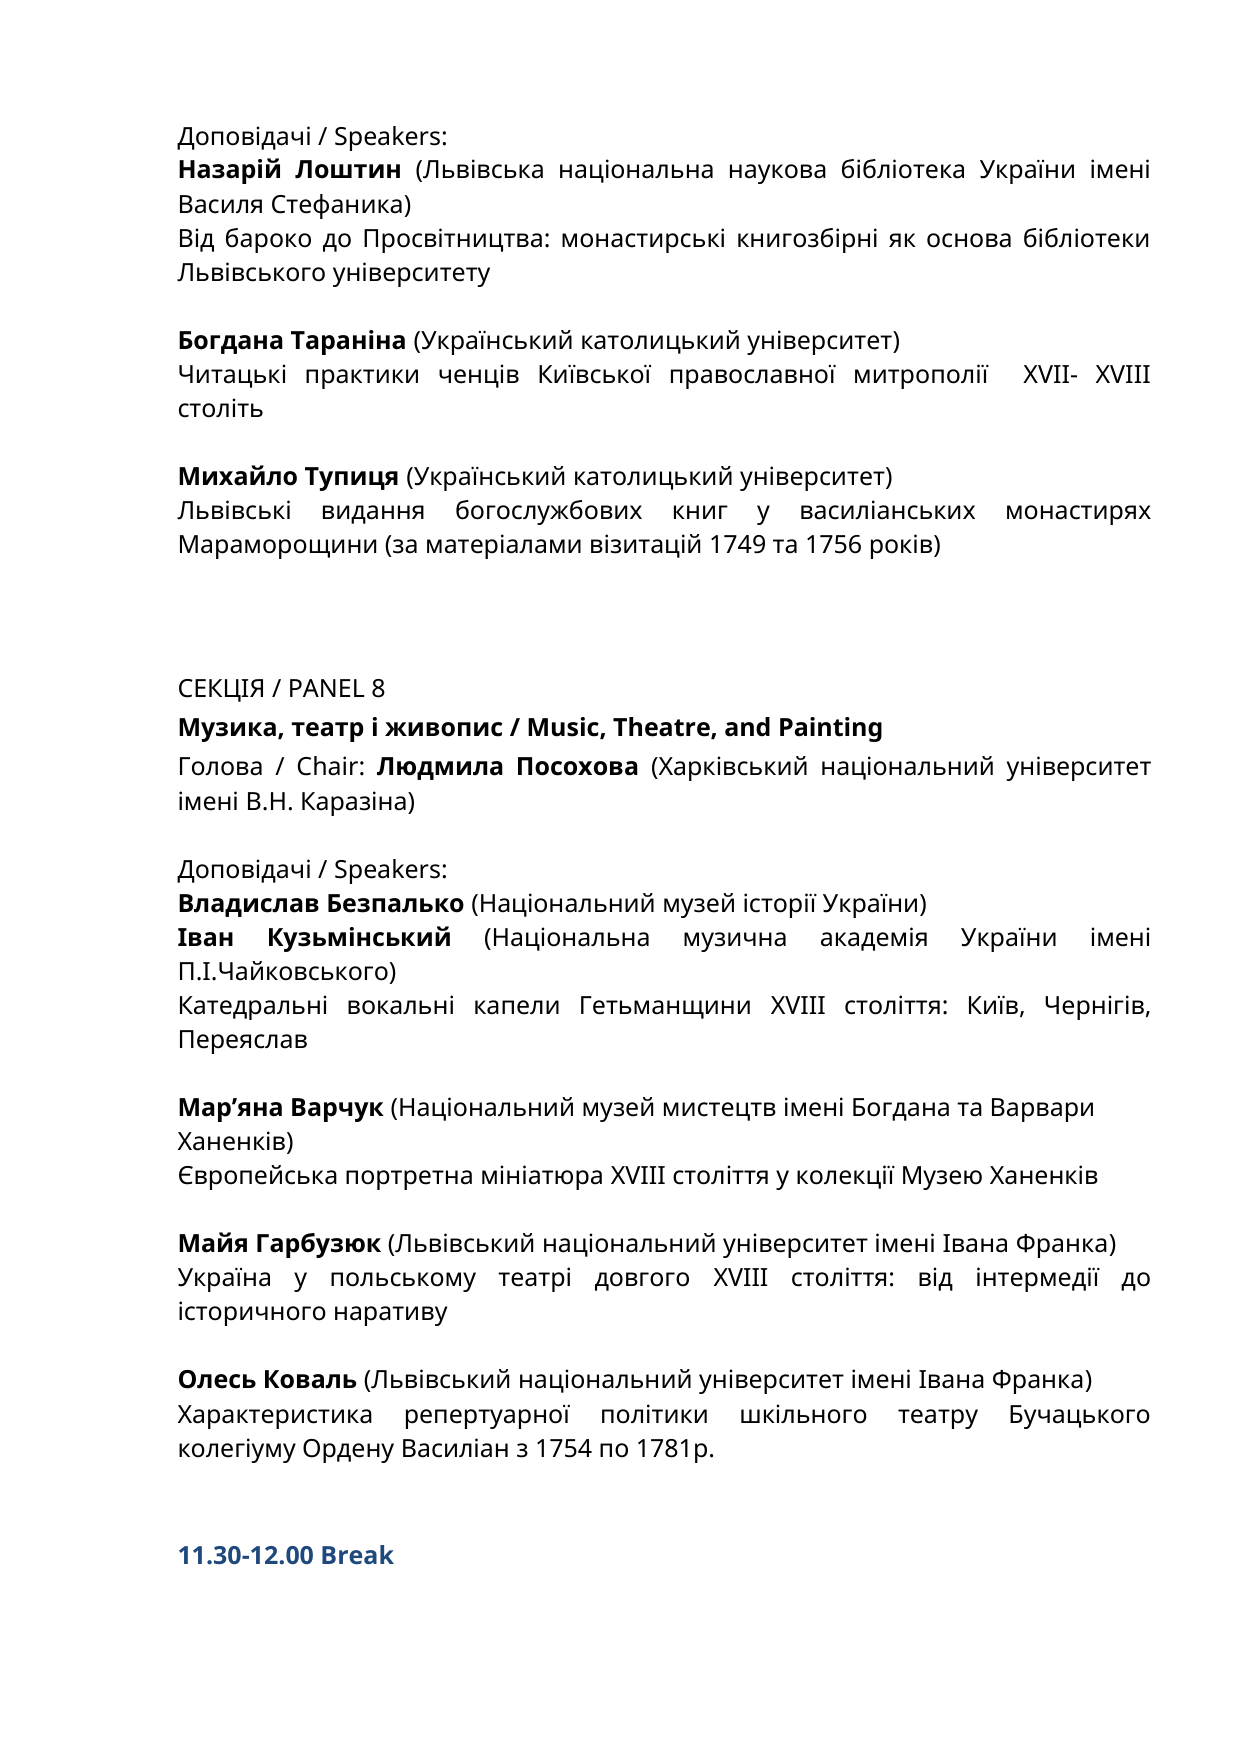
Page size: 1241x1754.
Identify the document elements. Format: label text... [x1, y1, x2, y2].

text Львівські видання богослужбових книг у василіанських монастирях Мараморощини (за матеріалами візитацій 1749 та 1756 років) [177, 493, 1152, 561]
text Голова / Chair: Людмила Посохова (Харківський національний університет імені В.Н. Каразіна) [177, 749, 1152, 817]
text 11.30-12.00 Break [177, 1538, 1152, 1572]
text Музика, театр і живопис / Music, Theatre, and Painting [177, 710, 1152, 744]
text Читацькі практики ченців Київської православної митрополії XVII- XVIII століть [177, 357, 1152, 425]
text Іван Кузьмінський (Національна музична академія України імені П.І.Чайковського) [177, 919, 1152, 987]
text Назарій Лоштин (Львівська національна наукова бібліотека України імені Василя Стефаника) [177, 152, 1152, 220]
text Україна у польському театрі довгого XVIII століття: від інтермедії до історичного наративу [177, 1260, 1152, 1328]
text Мар’яна Варчук (Національний музей мистецтв імені Богдана та Варвари Ханенків) [177, 1090, 1152, 1158]
text Катедральні вокальні капели Гетьманщини XVIII століття: Київ, Чернігів, Переяслав [177, 987, 1152, 1056]
text Олесь Коваль (Львівський національний університет імені Івана Франка) [177, 1362, 1152, 1396]
text Богдана Тараніна (Український католицький університет) [177, 322, 1152, 357]
text Владислав Безпалько (Національний музей історії України) [177, 885, 1152, 919]
text СЕКЦІЯ / PANEL 8 [177, 671, 1152, 705]
text Майя Гарбузюк (Львівський національний університет імені Івана Франка) [177, 1226, 1152, 1260]
text Європейська портретна мініатюра XVIII століття у колекції Музею Ханенків [177, 1158, 1152, 1192]
text Від бароко до Просвітництва: монастирські книгозбірні як основа бібліотеки Львівського університету [177, 220, 1152, 288]
text Характеристика репертуарної політики шкільного театру Бучацького колегіуму Ордену Василіан з 1754 по 1781р. [177, 1396, 1152, 1464]
text Михайло Тупиця (Український католицький університет) [177, 459, 1152, 493]
text Доповідачі / Speakers: [177, 851, 1152, 885]
text Доповідачі / Speakers: [177, 118, 1152, 152]
